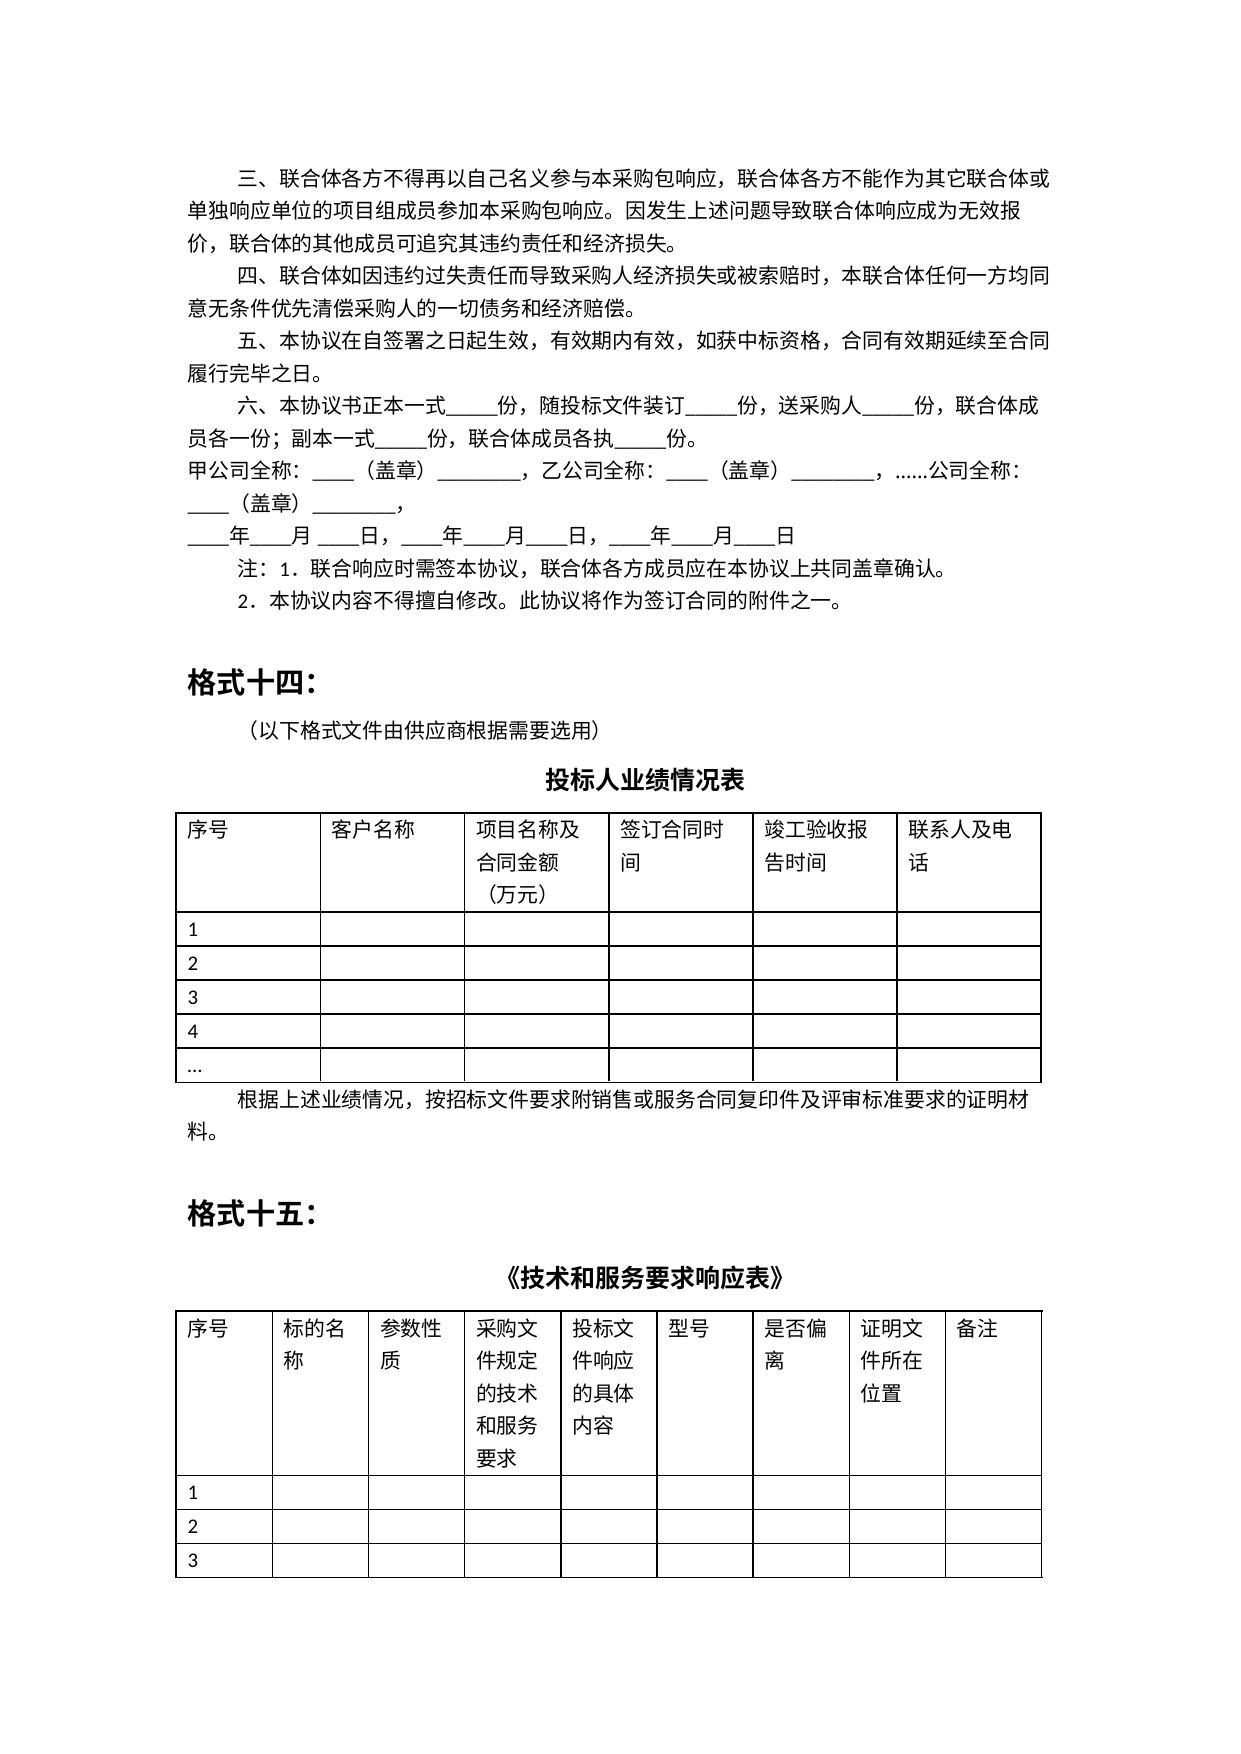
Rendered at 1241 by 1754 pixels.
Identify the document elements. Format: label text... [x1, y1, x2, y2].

table_cell [946, 1476, 1041, 1508]
table_header 项目名称及合同金额（万元） [465, 814, 608, 911]
table_header 客户名称 [321, 814, 464, 911]
table_cell 3 [177, 981, 320, 1013]
table_header 序号 [177, 1312, 272, 1474]
table_cell [898, 1049, 1040, 1081]
table_cell [754, 1510, 849, 1543]
text 三、联合体各方不得再以自己名义参与本采购包响应，联合体各方不能作为其它联合体或单独响应单位的项目组成员参加本采购包响应。因发生上述问题导致联合体响应成为无效报价，联合体的其他成员可追究其违约责任和经济损失。 [187, 162, 1053, 259]
text （以下格式文件由供应商根据需要选用） [187, 714, 1053, 747]
table_cell [465, 1049, 608, 1081]
table_header 标的名称 [273, 1312, 368, 1474]
table_cell [898, 913, 1040, 945]
table_cell 2 [177, 947, 320, 979]
table_cell [465, 1510, 560, 1543]
table_header 参数性质 [369, 1312, 464, 1474]
table_cell [754, 1476, 849, 1508]
table_cell [465, 947, 608, 979]
table_header 采购文件规定的技术和服务要求 [465, 1312, 560, 1474]
table_cell [658, 1476, 752, 1508]
text 四、联合体如因违约过失责任而导致采购人经济损失或被索赔时，本联合体任何一方均同意无条件优先清偿采购人的一切债务和经济赔偿。 [187, 259, 1053, 324]
text 六、本协议书正本一式_____份，随投标文件装订_____份，送采购人_____份，联合体成员各一份；副本一式_____份，联合体成员各执_____份。 [187, 389, 1053, 454]
table_cell [610, 947, 752, 979]
table_cell [562, 1510, 656, 1543]
table_cell [321, 981, 464, 1013]
table_cell [850, 1544, 945, 1577]
text 《技术和服务要求响应表》 [187, 1245, 1053, 1310]
table_cell [273, 1476, 368, 1508]
text 2．本协议内容不得擅自修改。此协议将作为签订合同的附件之一。 [187, 584, 1053, 617]
table_header 序号 [177, 814, 320, 911]
table_cell [610, 1015, 752, 1047]
table_cell [754, 1544, 849, 1577]
table_cell [562, 1544, 656, 1577]
text 注：1．联合响应时需签本协议，联合体各方成员应在本协议上共同盖章确认。 [187, 552, 1053, 584]
table_cell [369, 1544, 464, 1577]
text 格式十四： [187, 649, 1053, 714]
table_cell [562, 1476, 656, 1508]
table_cell 1 [177, 1476, 272, 1508]
table_cell [610, 913, 752, 945]
text 投标人业绩情况表 [187, 747, 1053, 812]
table_header 联系人及电话 [898, 814, 1040, 911]
table_header 投标文件响应的具体内容 [562, 1312, 656, 1474]
table_cell [610, 981, 752, 1013]
table_cell 2 [177, 1510, 272, 1543]
text 根据上述业绩情况，按招标文件要求附销售或服务合同复印件及评审标准要求的证明材料。 [187, 1083, 1053, 1148]
table_cell 3 [177, 1544, 272, 1577]
table_cell [946, 1544, 1041, 1577]
table_cell [658, 1510, 752, 1543]
table_cell 4 [177, 1015, 320, 1047]
table_header 签订合同时间 [610, 814, 752, 911]
table_cell [369, 1476, 464, 1508]
table_header 是否偏离 [754, 1312, 849, 1474]
table_header 竣工验收报告时间 [754, 814, 896, 911]
table_cell 1 [177, 913, 320, 945]
table_cell [610, 1049, 752, 1081]
table_cell [658, 1544, 752, 1577]
text 甲公司全称：____（盖章）________，乙公司全称：____（盖章）________，……公司全称：____（盖章）________， [187, 454, 1053, 519]
table_cell [465, 1544, 560, 1577]
table_cell [465, 981, 608, 1013]
table_header 型号 [658, 1312, 752, 1474]
table_cell [850, 1476, 945, 1508]
table_cell [754, 981, 896, 1013]
table_header 备注 [946, 1312, 1041, 1474]
table_cell [754, 913, 896, 945]
table_cell [898, 947, 1040, 979]
table_cell [946, 1510, 1041, 1543]
table_cell [465, 913, 608, 945]
table_cell … [177, 1049, 320, 1081]
table_cell [898, 981, 1040, 1013]
table_cell [273, 1510, 368, 1543]
table_cell [465, 1476, 560, 1508]
table_cell [273, 1544, 368, 1577]
table_cell [754, 1015, 896, 1047]
table_cell [321, 1015, 464, 1047]
table_cell [754, 1049, 896, 1081]
table_cell [321, 1049, 464, 1081]
table_cell [898, 1015, 1040, 1047]
text 格式十五： [187, 1180, 1053, 1245]
table_cell [465, 1015, 608, 1047]
text ____年____月 ____日，____年____月____日，____年____月____日 [187, 519, 1053, 552]
text 五、本协议在自签署之日起生效，有效期内有效，如获中标资格，合同有效期延续至合同履行完毕之日。 [187, 324, 1053, 389]
table_cell [754, 947, 896, 979]
table_cell [369, 1510, 464, 1543]
table_header 证明文件所在位置 [850, 1312, 945, 1474]
table_cell [321, 913, 464, 945]
table_cell [850, 1510, 945, 1543]
table_cell [321, 947, 464, 979]
